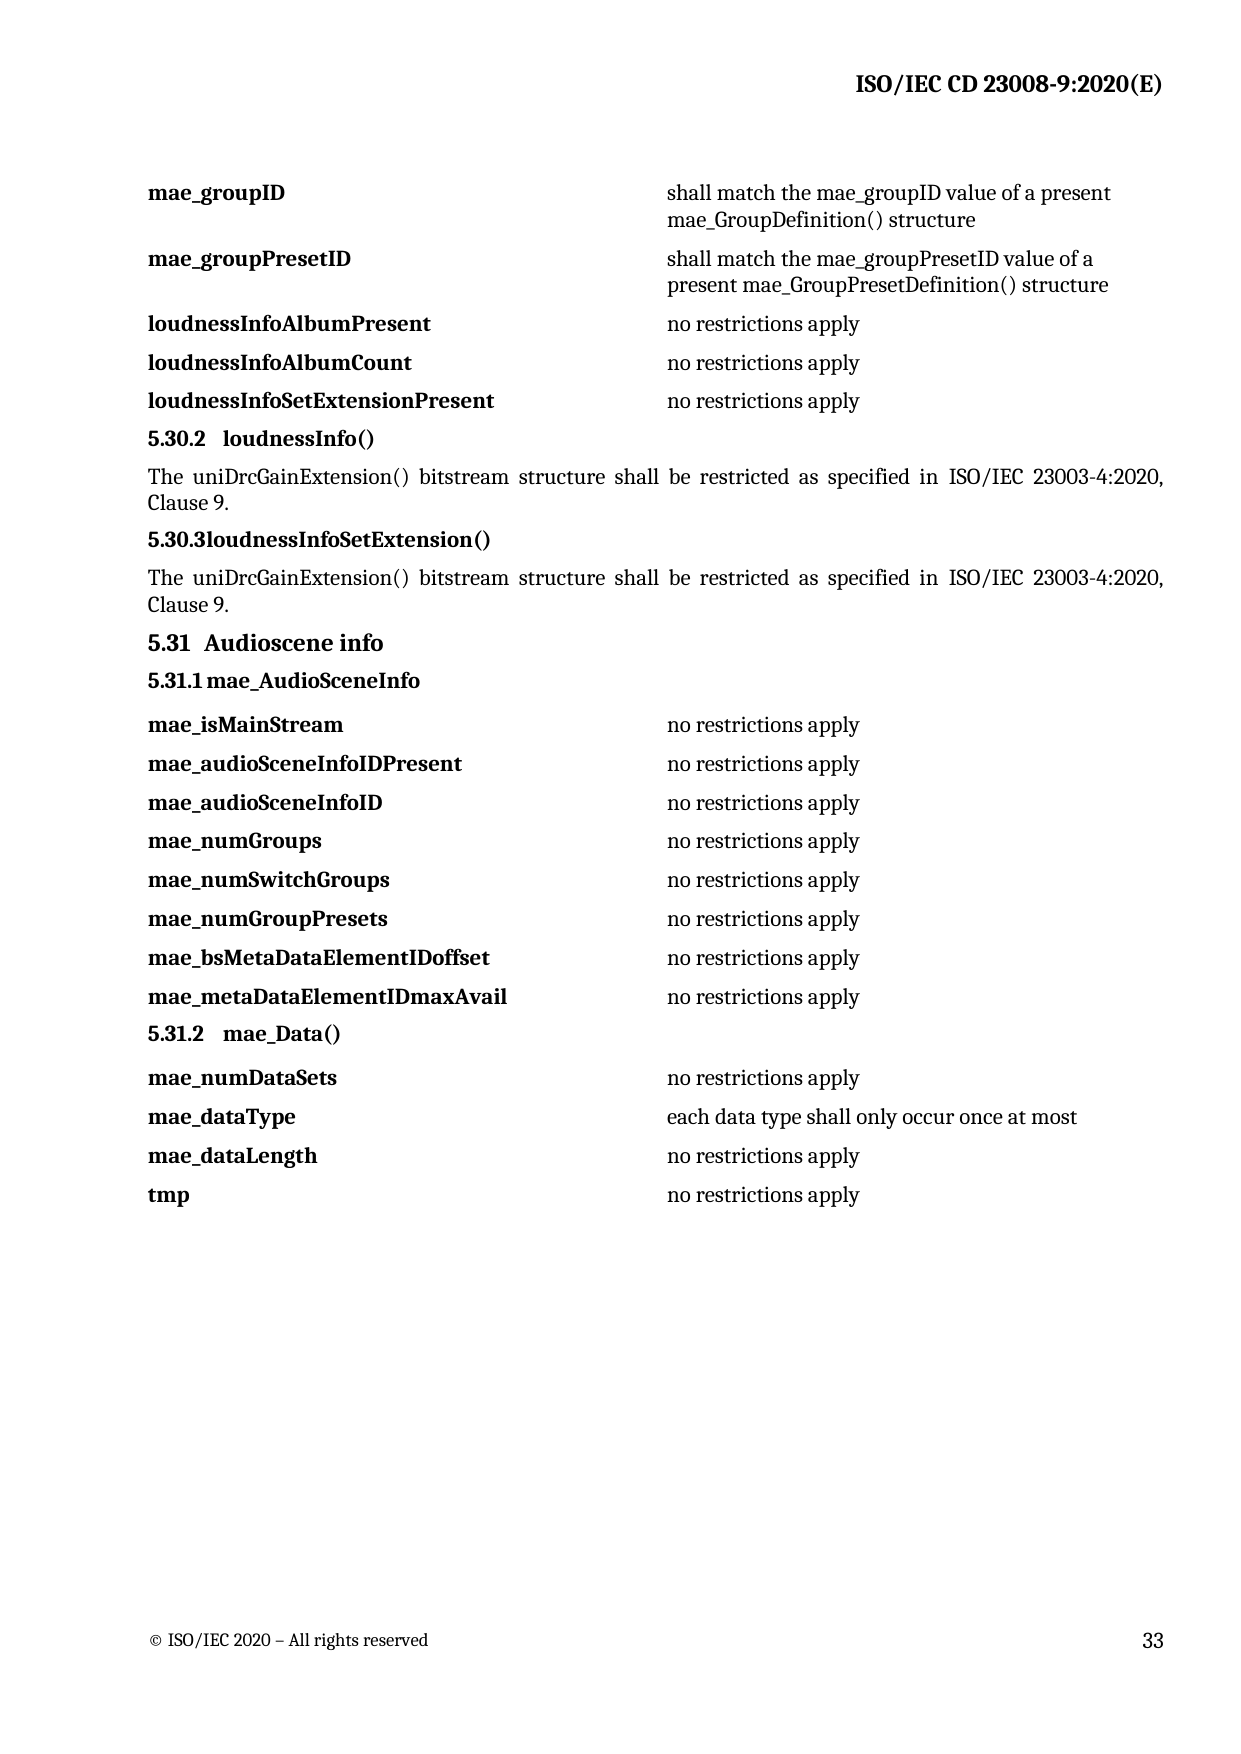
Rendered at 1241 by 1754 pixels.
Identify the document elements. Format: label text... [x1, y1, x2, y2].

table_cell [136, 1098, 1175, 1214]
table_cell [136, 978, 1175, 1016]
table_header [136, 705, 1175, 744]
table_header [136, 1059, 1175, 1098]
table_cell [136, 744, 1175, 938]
subtitle mae_Data() [148, 1022, 1163, 1046]
subtitle loudnessInfoSetExtension() [148, 529, 1163, 553]
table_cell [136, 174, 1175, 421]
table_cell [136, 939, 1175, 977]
text The uniDrcGainExtension() bitstream structure shall be restricted as specified in ISO/IEC 23003-4:2020, Clause 9. [148, 463, 1163, 516]
subtitle mae_AudioSceneInfo [148, 669, 1163, 693]
text The uniDrcGainExtension() bitstream structure shall be restricted as specified in ISO/IEC 23003-4:2020, Clause 9. [148, 565, 1163, 618]
subtitle Audioscene info [148, 630, 1163, 656]
subtitle loudnessInfo() [148, 427, 1163, 451]
